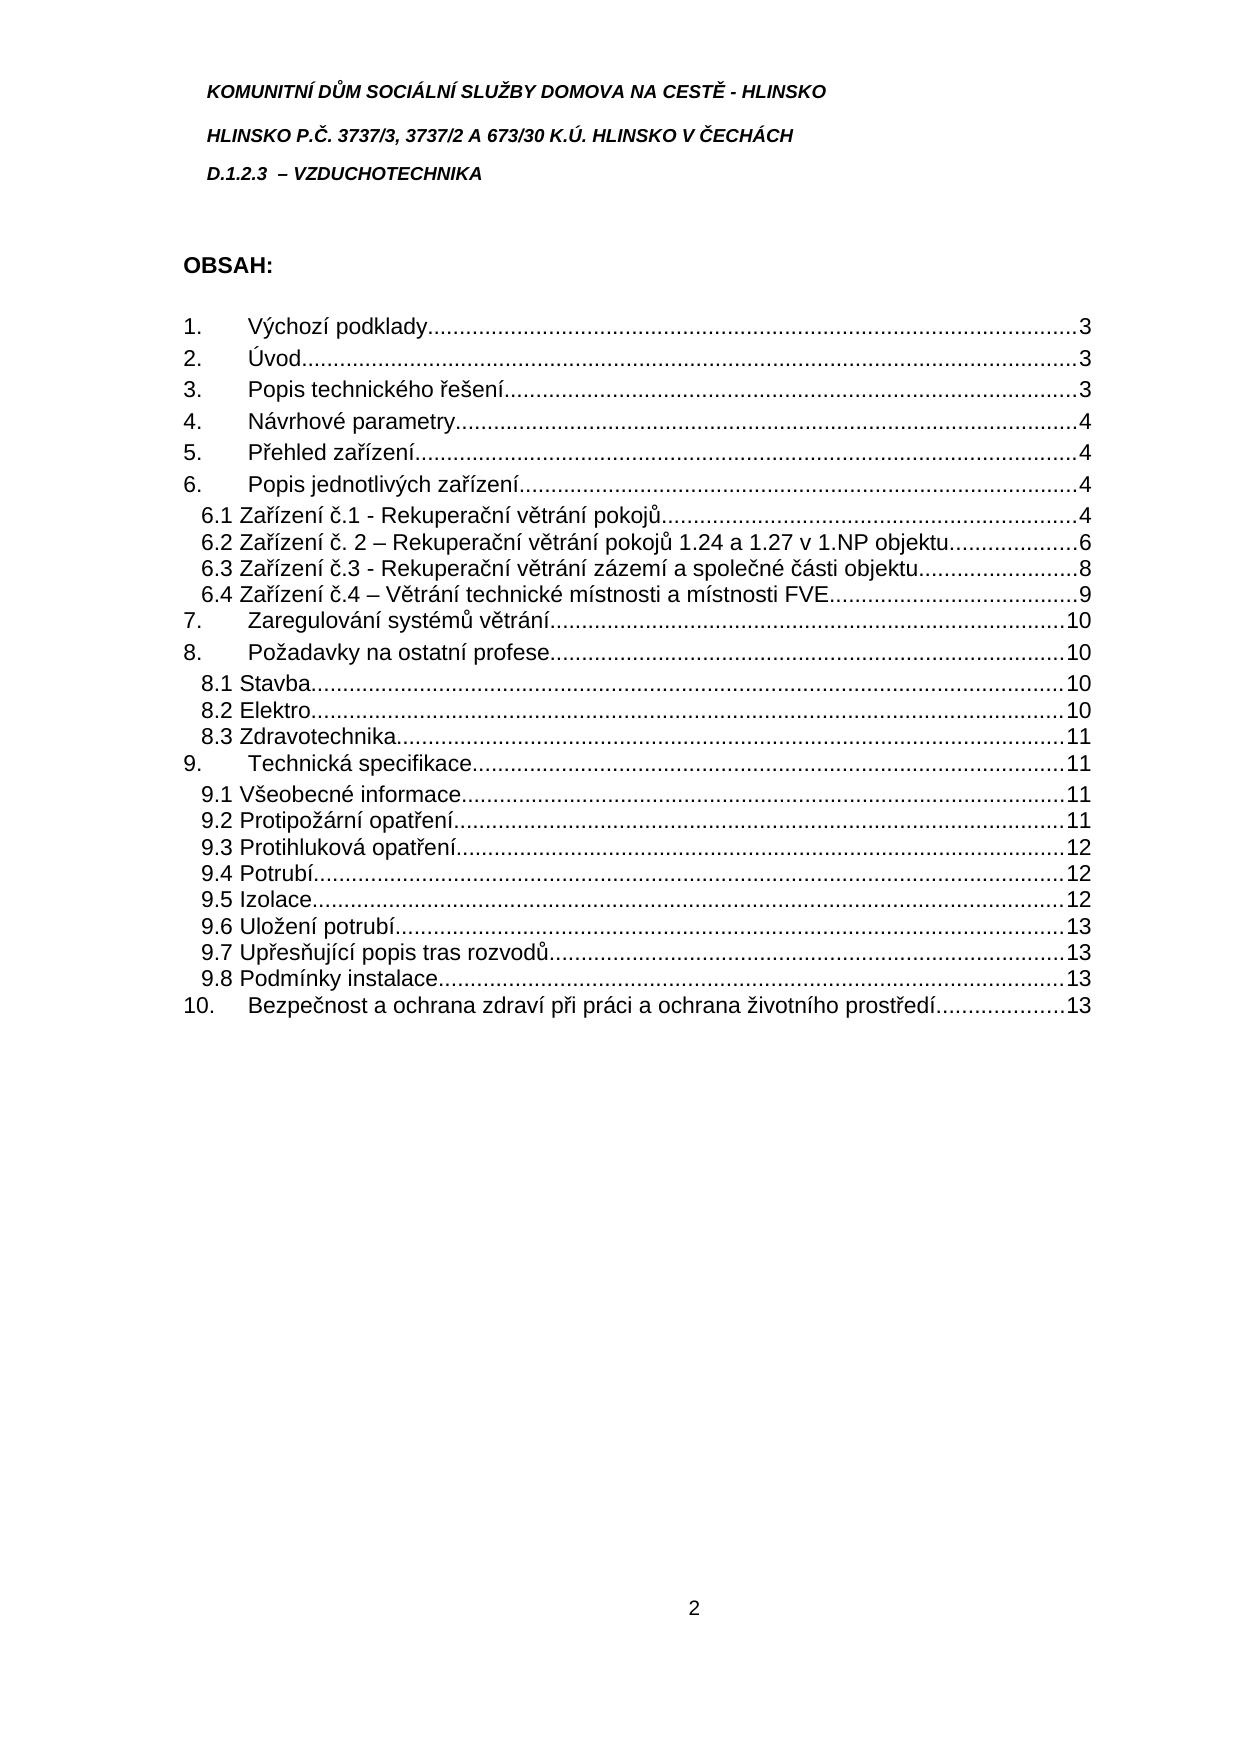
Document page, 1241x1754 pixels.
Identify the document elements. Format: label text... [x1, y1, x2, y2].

text 6. Popis jednotlivých zařízení 4 [148, 471, 1093, 497]
text 9.6 Uložení potrubí 13 [165, 913, 1093, 939]
text 9.4 Potrubí 12 [165, 860, 1093, 886]
text 9.8 Podmínky instalace 13 [165, 965, 1093, 992]
text 6.2 Zařízení č. 2 – Rekuperační větrání pokojů 1.24 a 1.27 v 1.NP objektu 6 [165, 528, 1093, 555]
subtitle OBSAH: [148, 249, 1093, 280]
text 2. Úvod 3 [148, 345, 1093, 371]
text 9. Technická specifikace 11 [148, 749, 1093, 776]
text 6.1 Zařízení č.1 - Rekuperační větrání pokojů 4 [165, 502, 1093, 528]
text 9.7 Upřesňující popis tras rozvodů 13 [165, 939, 1093, 965]
text 3. Popis technického řešení 3 [148, 376, 1093, 403]
text 9.3 Protihluková opatření 12 [165, 834, 1093, 860]
text 8.1 Stavba 10 [165, 670, 1093, 697]
text 7. Zaregulování systémů větrání 10 [148, 607, 1093, 634]
text 8.2 Elektro 10 [165, 697, 1093, 723]
text 8. Požadavky na ostatní profese 10 [148, 639, 1093, 665]
text 9.5 Izolace 12 [165, 886, 1093, 913]
text 5. Přehled zařízení 4 [148, 439, 1093, 466]
text 8.3 Zdravotechnika 11 [165, 723, 1093, 749]
text 9.1 Všeobecné informace 11 [165, 781, 1093, 807]
text 9.2 Protipožární opatření 11 [165, 807, 1093, 834]
text 1. Výchozí podklady 3 [148, 313, 1093, 340]
text 10. Bezpečnost a ochrana zdraví při práci a ochrana životního prostředí 13 [148, 992, 1093, 1018]
text 4. Návrhové parametry 4 [148, 408, 1093, 434]
text 6.3 Zařízení č.3 - Rekuperační větrání zázemí a společné části objektu 8 [165, 555, 1093, 581]
text 6.4 Zařízení č.4 – Větrání technické místnosti a místnosti FVE 9 [165, 581, 1093, 607]
